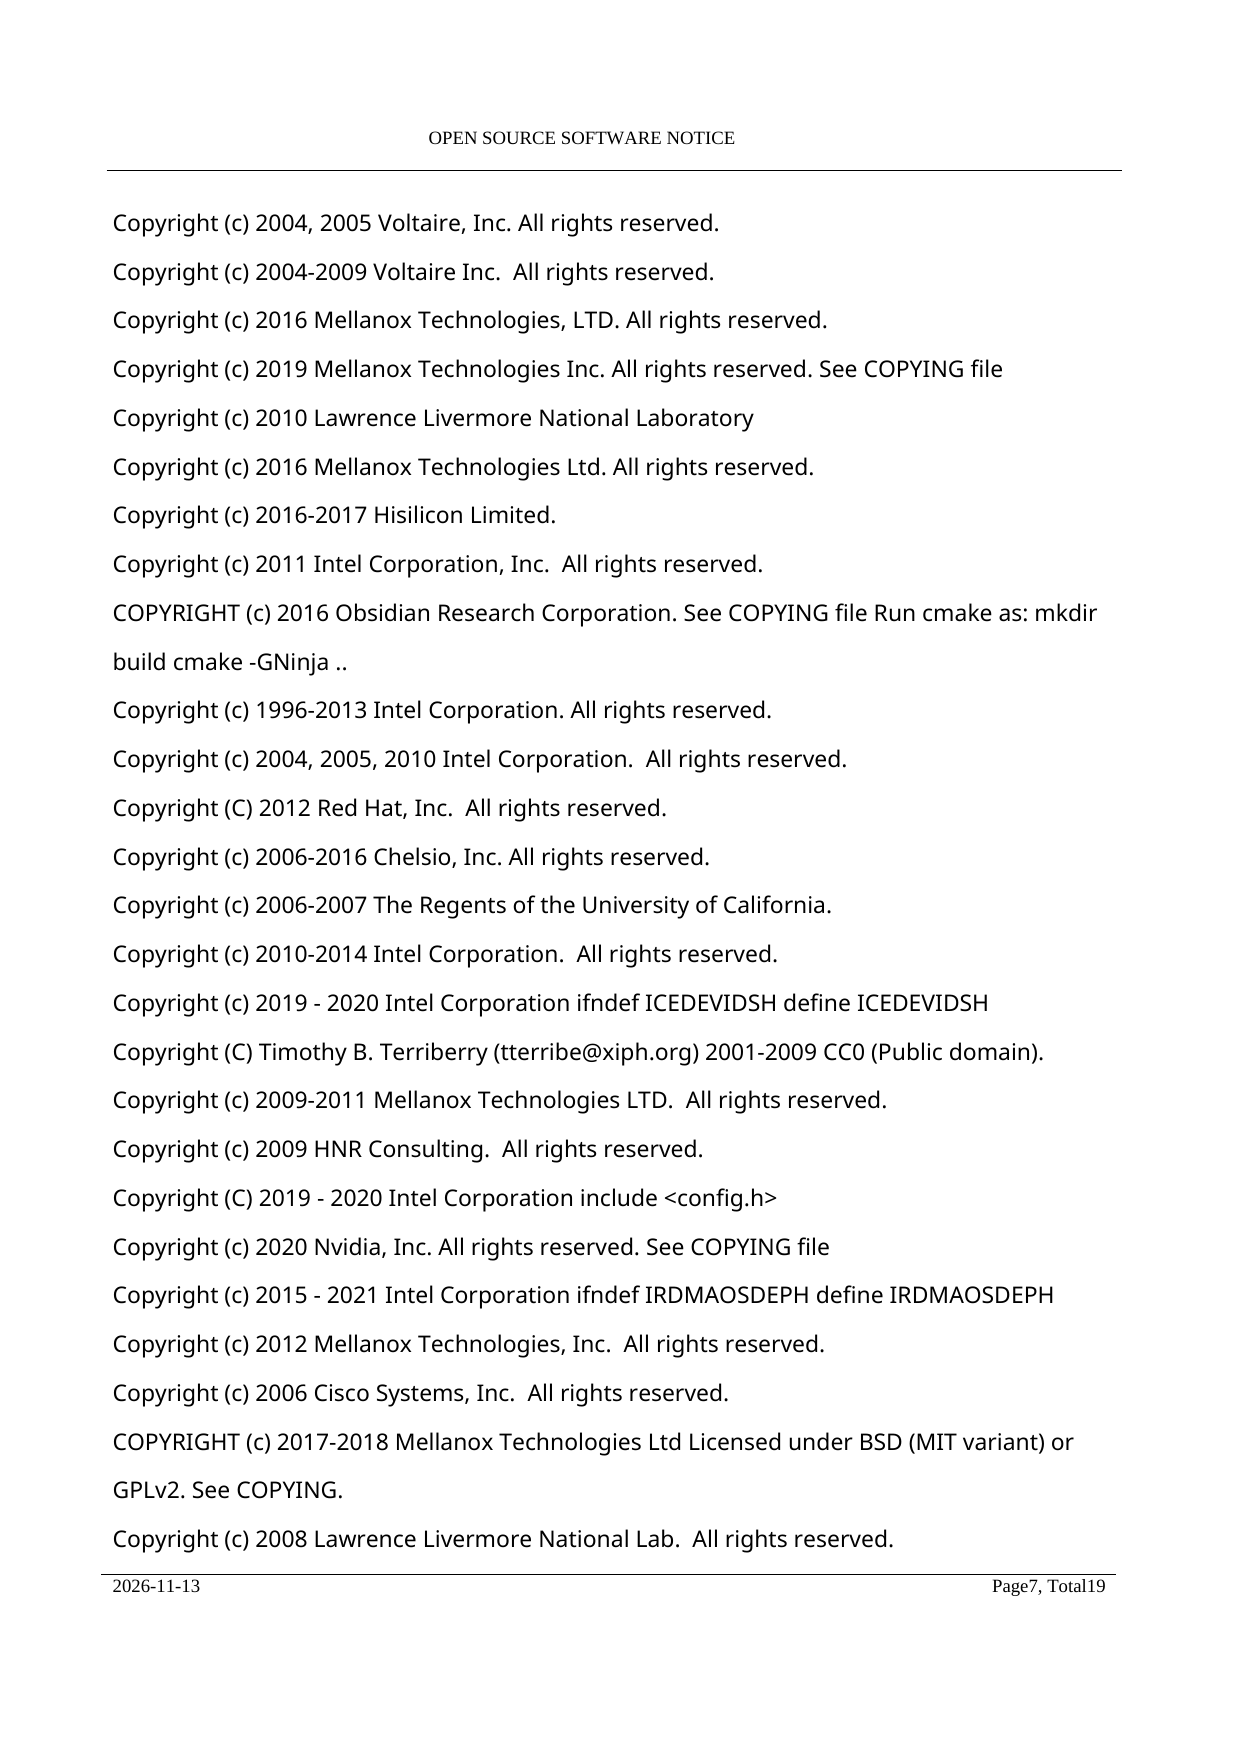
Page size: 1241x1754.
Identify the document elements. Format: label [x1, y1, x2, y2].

text [112, 206, 1128, 1555]
